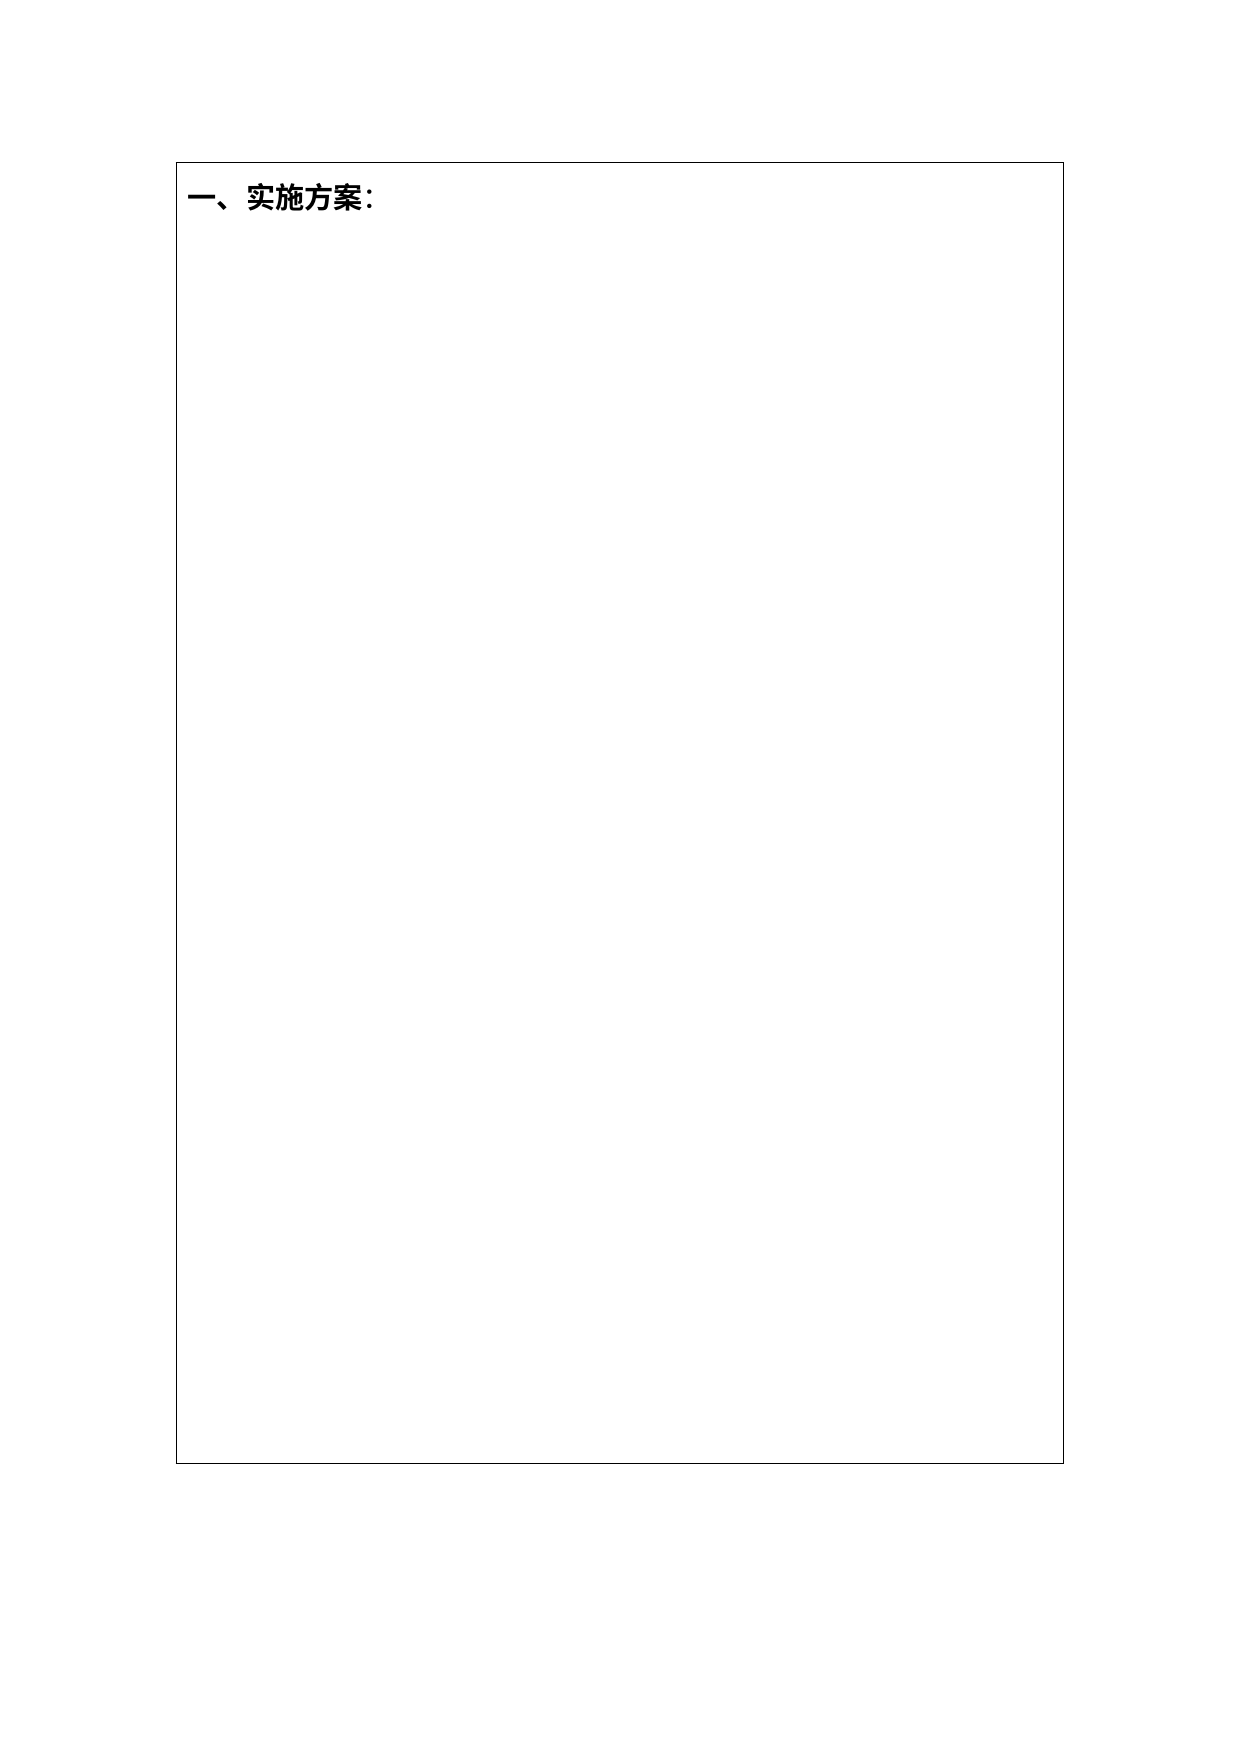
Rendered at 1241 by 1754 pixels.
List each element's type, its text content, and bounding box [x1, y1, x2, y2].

table_cell 一、实施方案： [177, 163, 1063, 1463]
